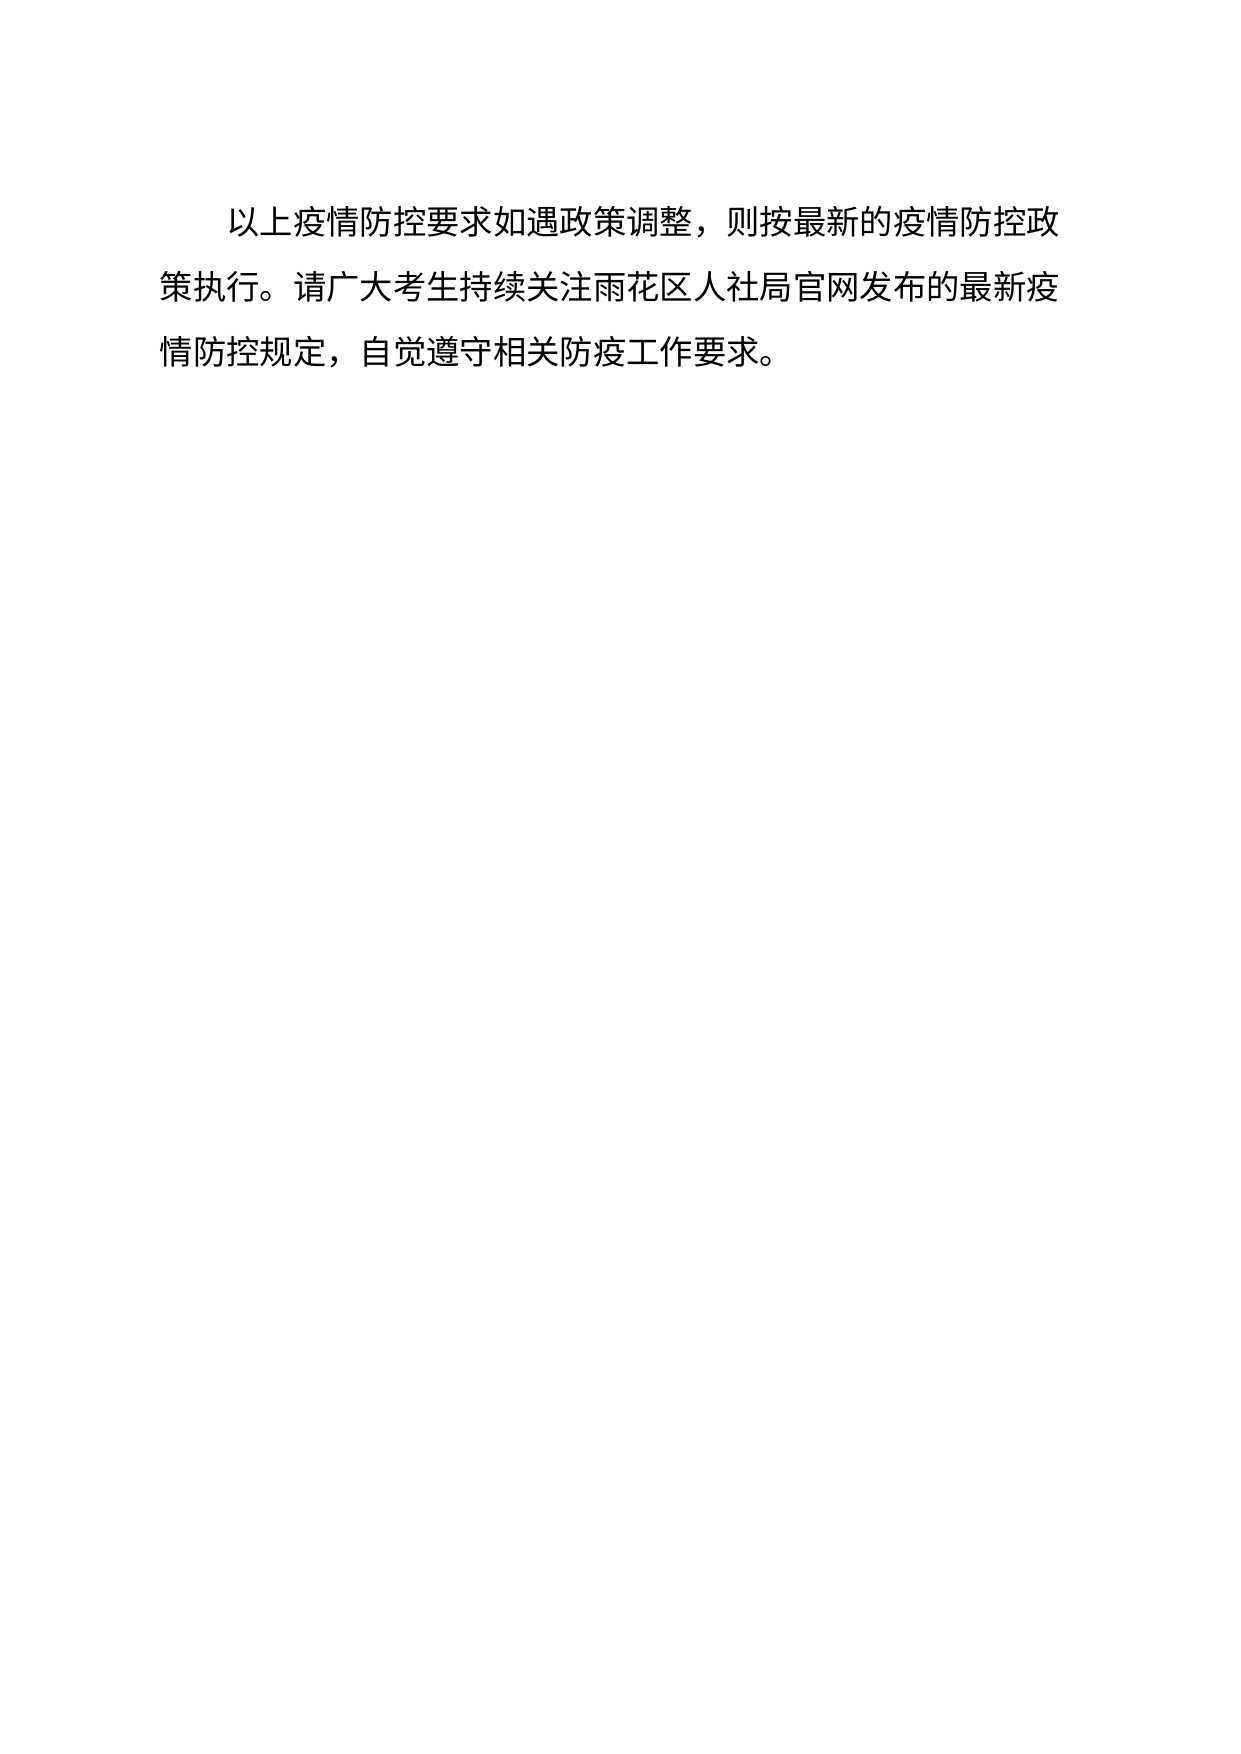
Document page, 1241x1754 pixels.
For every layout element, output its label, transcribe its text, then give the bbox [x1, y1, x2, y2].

text 以上疫情防控要求如遇政策调整，则按最新的疫情防控政策执行。请广大考生持续关注雨花区人社局官网发布的最新疫情防控规定，自觉遵守相关防疫工作要求。 [159, 187, 1081, 382]
